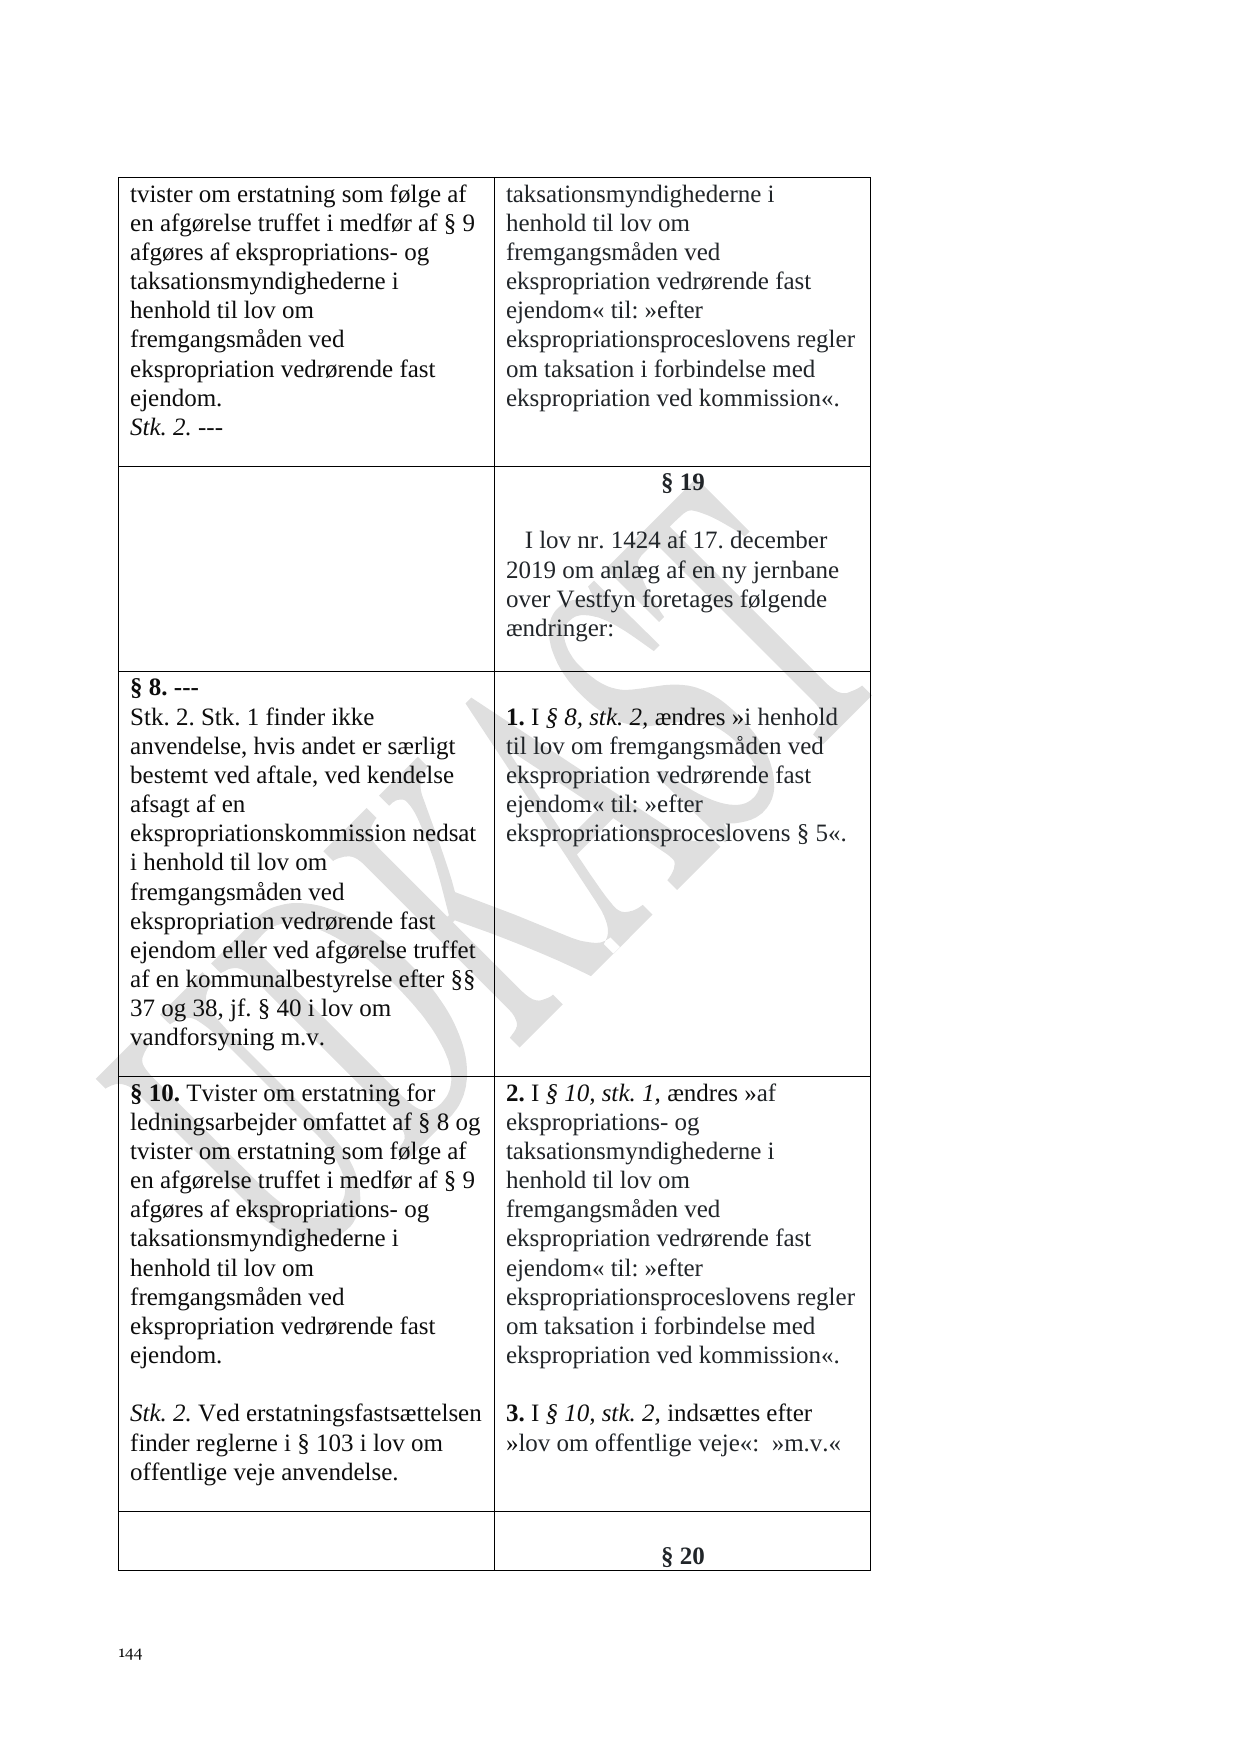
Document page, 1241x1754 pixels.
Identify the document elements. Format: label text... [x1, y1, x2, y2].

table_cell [495, 1512, 870, 1570]
table_cell [119, 1512, 494, 1570]
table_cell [119, 178, 494, 466]
table_cell § 8. --- Stk. 2. Stk. 1 finder ikke anvendelse, hvis andet er særligt bestemt ved aftale, ved kendelse afsagt af en ekspropriationskommission nedsat i henhold til lov om fremgangsmåden ved ekspropriation vedrørende fast ejendom eller ved afgørelse truffet af en kommunalbestyrelse efter §§ 37 og 38, jf. § 40 i lov om vandforsyning m.v. [119, 672, 494, 1076]
table_cell § 19 I lov nr. 1424 af 17. december 2019 om anlæg af en ny jernbane over Vestfyn foretages følgende ændringer: [495, 467, 870, 671]
table_cell 1. I § 8, stk. 2, ændres »i henhold til lov om fremgangsmåden ved ekspropriation vedrørende fast ejendom« til: »efter ekspropriationsproceslovens § 5«. [495, 672, 870, 1076]
table_cell § 10. Tvister om erstatning for ledningsarbejder omfattet af § 8 og tvister om erstatning som følge af en afgørelse truffet i medfør af § 9 afgøres af ekspropriations- og taksationsmyndighederne i henhold til lov om fremgangsmåden ved ekspropriation vedrørende fast ejendom. Stk. 2. Ved erstatningsfastsættelsen finder reglerne i § 103 i lov om offentlige veje anvendelse. [119, 1077, 494, 1511]
table_cell [119, 467, 494, 671]
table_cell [495, 178, 870, 466]
table_cell 2. I § 10, stk. 1, ændres »af ekspropriations- og taksationsmyndighederne i henhold til lov om fremgangsmåden ved ekspropriation vedrørende fast ejendom« til: »efter ekspropriationsproceslovens regler om taksation i forbindelse med ekspropriation ved kommission«. 3. I § 10, stk. 2, indsættes efter »lov om offentlige veje«: »m.v.« [495, 1077, 870, 1511]
